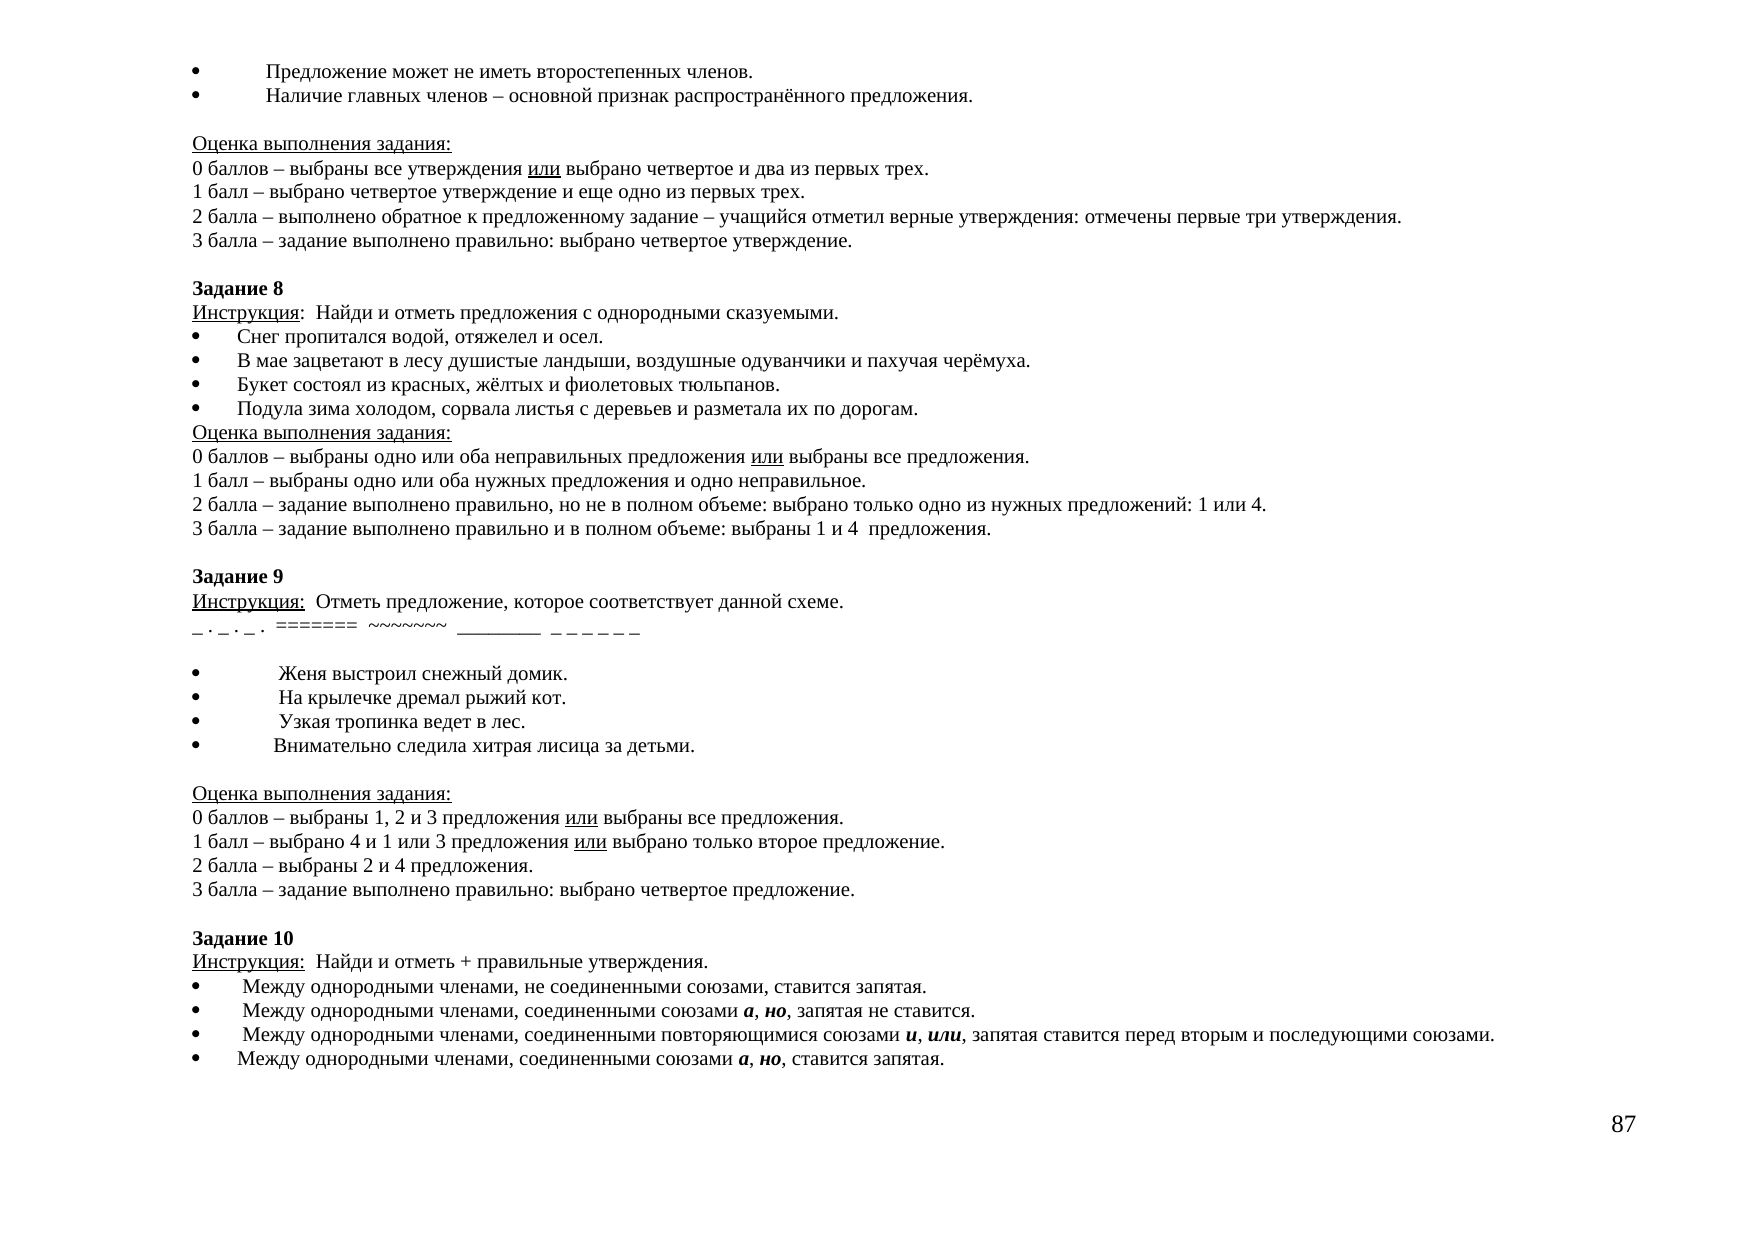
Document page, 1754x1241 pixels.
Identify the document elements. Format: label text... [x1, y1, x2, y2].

list Букет состоял из красных, жёлтых и фиолетовых тюльпанов. [118, 372, 1636, 396]
text 1 балл – выбрано четвертое утверждение и еще одно из первых трех. [118, 179, 1636, 203]
list Женя выстроил снежный домик. [118, 661, 1636, 685]
text 1 балл – выбрано 4 и 1 или 3 предложения или выбрано только второе предложение. [118, 829, 1636, 853]
text 2 балла – задание выполнено правильно, но не в полном объеме: выбрано только одно из нужных предложений: 1 или 4. [118, 492, 1636, 516]
list Снег пропитался водой, отяжелел и осел. [118, 324, 1636, 348]
text Задание 9 [118, 564, 1636, 588]
text 0 баллов – выбраны все утверждения или выбрано четвертое и два из первых трех. [118, 155, 1636, 179]
text _ . _ . _ . ======= ~~~~~~~ ________ _ _ _ _ _ _ [118, 613, 1636, 637]
list Наличие главных членов – основной признак распространённого предложения. [118, 83, 1636, 107]
text 2 балла – выполнено обратное к предложенному задание – учащийся отметил верные утверждения: отмечены первые три утверждения. [118, 203, 1636, 228]
text Инструкция: Найди и отметь предложения с однородными сказуемыми. [118, 300, 1636, 324]
text 3 балла – задание выполнено правильно: выбрано четвертое утверждение. [118, 228, 1636, 252]
list Внимательно следила хитрая лисица за детьми. [118, 733, 1636, 757]
text 3 балла – задание выполнено правильно: выбрано четвертое предложение. [118, 877, 1636, 901]
text 0 баллов – выбраны 1, 2 и 3 предложения или выбраны все предложения. [118, 805, 1636, 829]
text Задание 8 [118, 276, 1636, 300]
text 3 балла – задание выполнено правильно и в полном объеме: выбраны 1 и 4 предложения. [118, 516, 1636, 540]
list Подула зима холодом, сорвала листья с деревьев и разметала их по дорогам. [118, 396, 1636, 420]
list Между однородными членами, соединенными союзами а, но, запятая не ставится. [118, 998, 1636, 1022]
list Узкая тропинка ведет в лес. [118, 709, 1636, 733]
text 1 балл – выбраны одно или оба нужных предложения и одно неправильное. [118, 468, 1636, 492]
text Оценка выполнения задания: [118, 131, 1636, 155]
text Оценка выполнения задания: [118, 781, 1636, 805]
text 2 балла – выбраны 2 и 4 предложения. [118, 853, 1636, 877]
list На крылечке дремал рыжий кот. [118, 685, 1636, 709]
text Оценка выполнения задания: [118, 420, 1636, 444]
list Между однородными членами, соединенными союзами а, но, ставится запятая. [118, 1046, 1636, 1070]
list Предложение может не иметь второстепенных членов. [118, 59, 1636, 83]
list В мае зацветают в лесу душистые ландыши, воздушные одуванчики и пахучая черёмуха. [118, 348, 1636, 372]
list Между однородными членами, соединенными повторяющимися союзами и, или, запятая ставится перед вторым и последующими союзами. [118, 1022, 1636, 1046]
text Инструкция: Отметь предложение, которое соответствует данной схеме. [118, 588, 1636, 613]
text Инструкция: Найди и отметь + правильные утверждения. [118, 949, 1636, 973]
list Между однородными членами, не соединенными союзами, ставится запятая. [118, 973, 1636, 998]
text 0 баллов – выбраны одно или оба неправильных предложения или выбраны все предложения. [118, 444, 1636, 468]
text Задание 10 [118, 925, 1636, 949]
